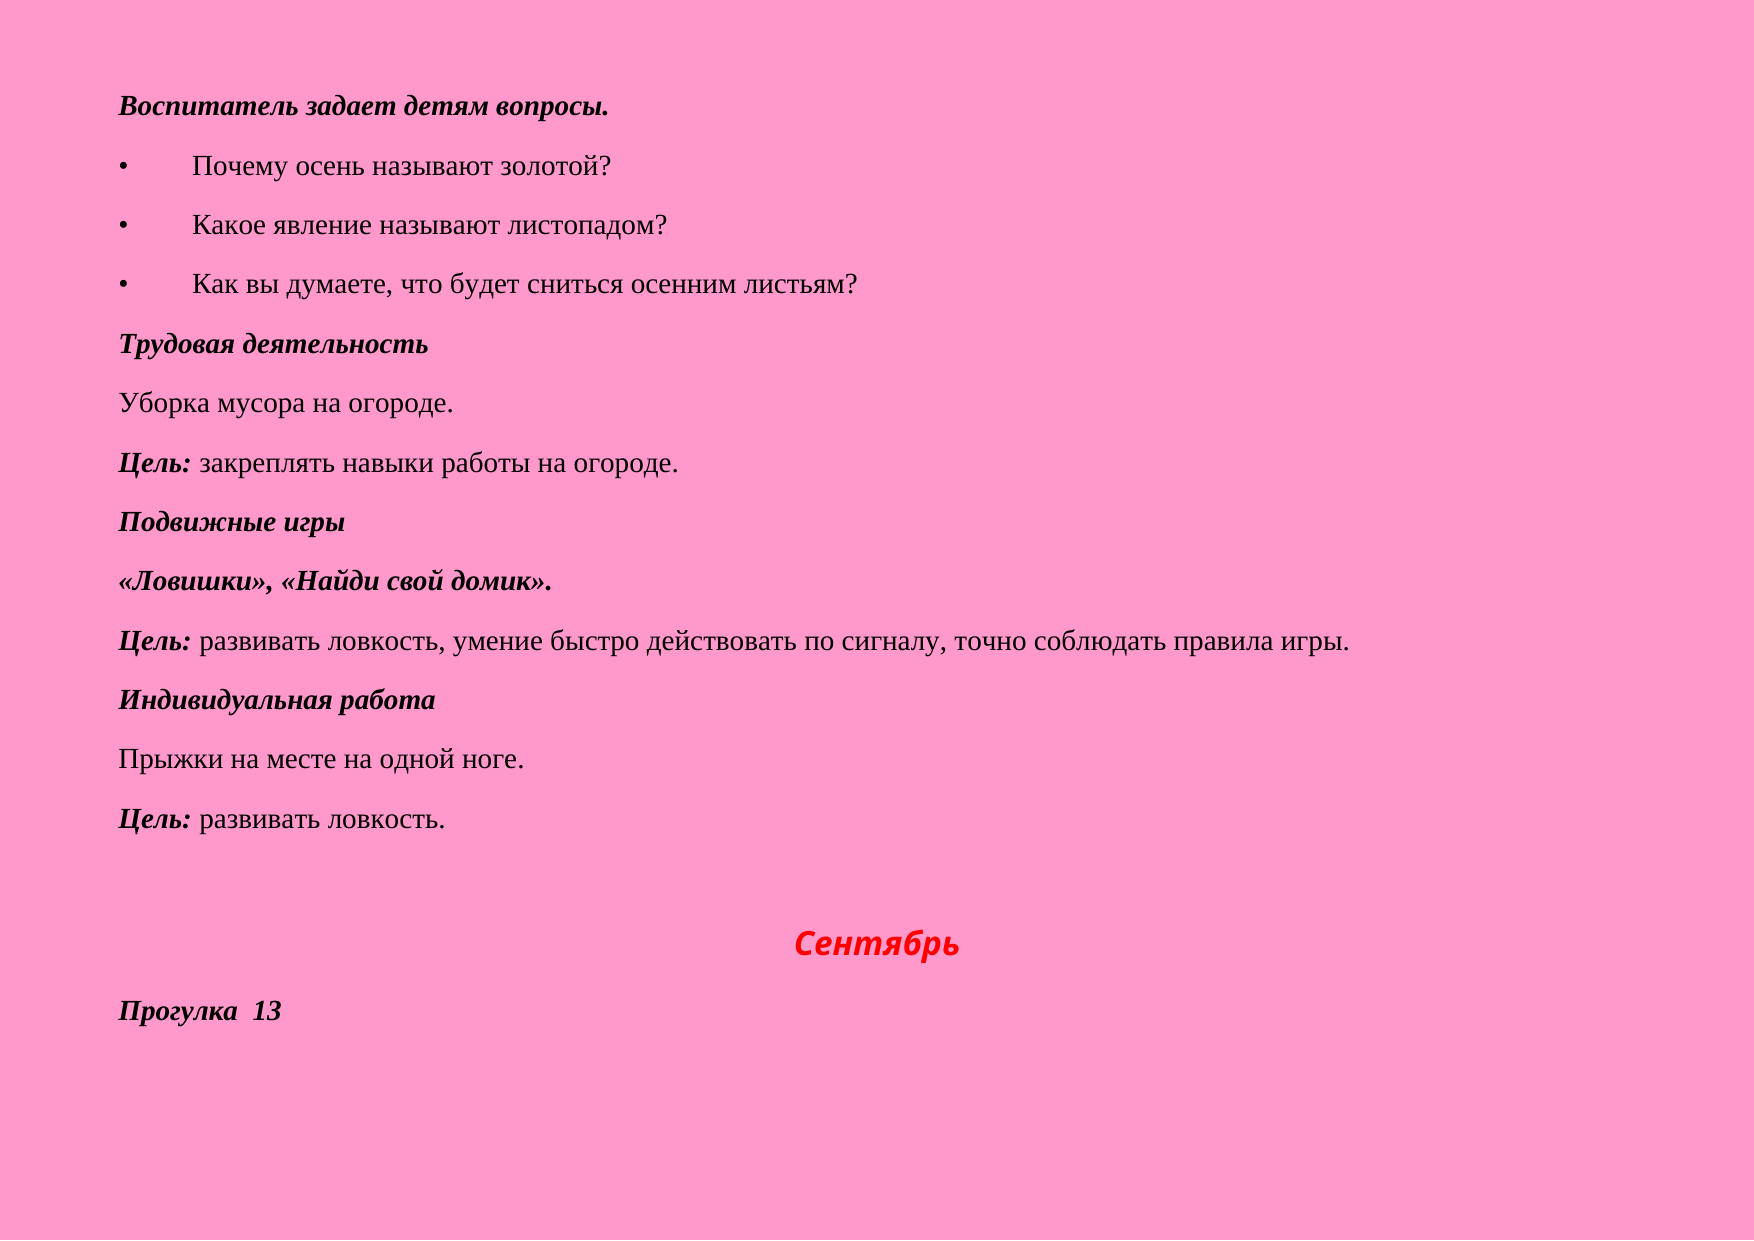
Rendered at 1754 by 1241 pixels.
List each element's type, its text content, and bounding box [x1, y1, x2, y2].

text Воспитатель задает детям вопросы. [118, 88, 1636, 122]
text «Ловишки», «Найди свой домик». [118, 563, 1636, 597]
text • Как вы думаете, что будет сниться осенним листьям? [118, 267, 1636, 300]
text Прыжки на месте на одной ноге. [118, 742, 1636, 775]
text Цель: развивать ловкость. [118, 801, 1636, 834]
text Прогулка 13 [118, 993, 1636, 1026]
text • Какое явление называют листопадом? [118, 207, 1636, 241]
text • Почему осень называют золотой? [118, 148, 1636, 181]
text Сентябрь [118, 920, 1636, 965]
text Подвижные игры [118, 504, 1636, 538]
text Уборка мусора на огороде. [118, 385, 1636, 419]
text Трудовая деятельность [118, 326, 1636, 359]
text Цель: развивать ловкость, умение быстро действовать по сигналу, точно соблюдать правила игры. [118, 623, 1636, 656]
text Цель: закреплять навыки работы на огороде. [118, 445, 1636, 478]
text Индивидуальная работа [118, 682, 1636, 716]
